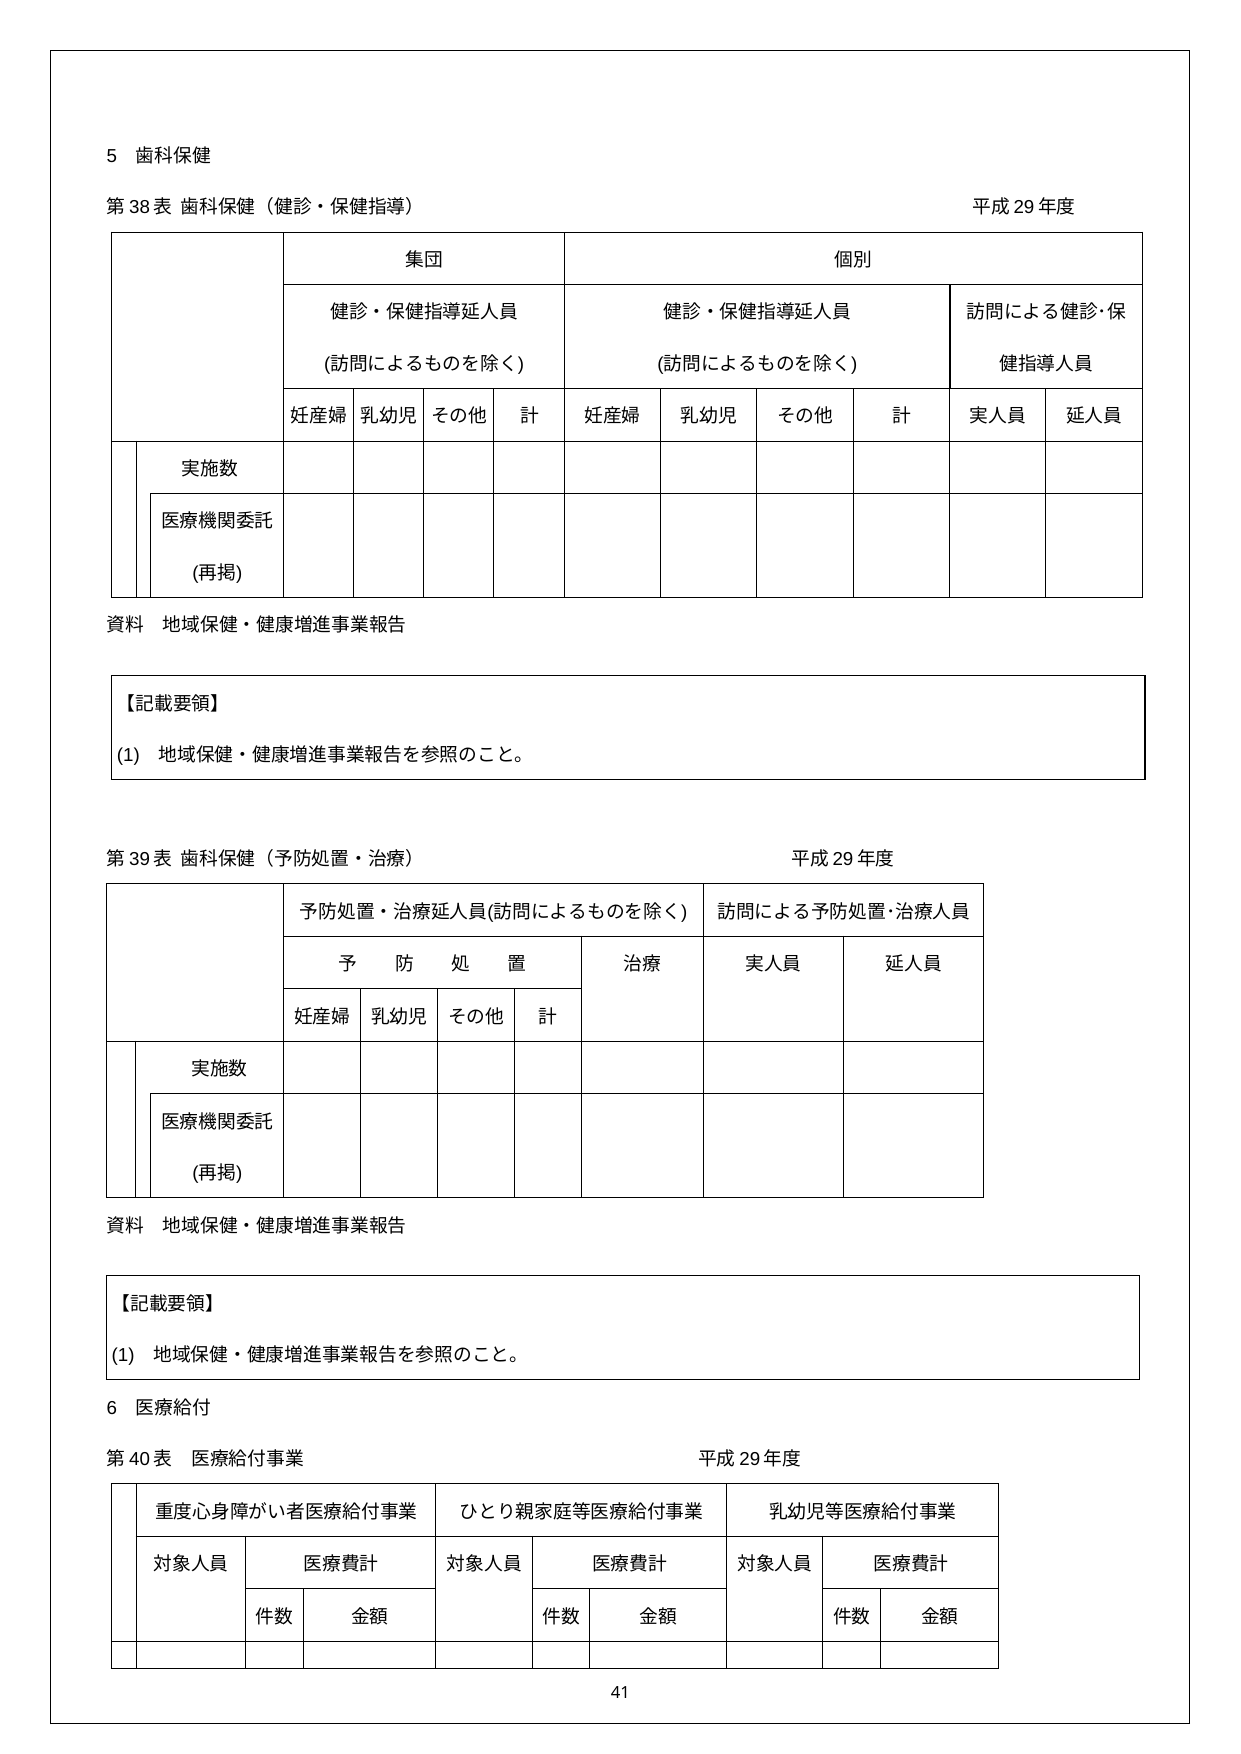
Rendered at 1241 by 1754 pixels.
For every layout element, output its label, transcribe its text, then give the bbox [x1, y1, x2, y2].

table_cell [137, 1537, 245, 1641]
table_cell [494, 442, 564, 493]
text 第40表 医療給付事業 平成29年度 [106, 1432, 1134, 1483]
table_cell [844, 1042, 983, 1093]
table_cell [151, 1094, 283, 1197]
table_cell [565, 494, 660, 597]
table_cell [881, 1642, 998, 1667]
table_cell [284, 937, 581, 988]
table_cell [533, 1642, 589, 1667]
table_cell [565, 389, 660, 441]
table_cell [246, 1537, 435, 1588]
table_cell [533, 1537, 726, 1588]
text 6 医療給付 [106, 1380, 1134, 1432]
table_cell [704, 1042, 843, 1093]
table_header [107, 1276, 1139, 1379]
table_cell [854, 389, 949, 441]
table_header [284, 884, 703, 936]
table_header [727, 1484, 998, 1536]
text 資料 地域保健・健康増進事業報告 [106, 1198, 1134, 1249]
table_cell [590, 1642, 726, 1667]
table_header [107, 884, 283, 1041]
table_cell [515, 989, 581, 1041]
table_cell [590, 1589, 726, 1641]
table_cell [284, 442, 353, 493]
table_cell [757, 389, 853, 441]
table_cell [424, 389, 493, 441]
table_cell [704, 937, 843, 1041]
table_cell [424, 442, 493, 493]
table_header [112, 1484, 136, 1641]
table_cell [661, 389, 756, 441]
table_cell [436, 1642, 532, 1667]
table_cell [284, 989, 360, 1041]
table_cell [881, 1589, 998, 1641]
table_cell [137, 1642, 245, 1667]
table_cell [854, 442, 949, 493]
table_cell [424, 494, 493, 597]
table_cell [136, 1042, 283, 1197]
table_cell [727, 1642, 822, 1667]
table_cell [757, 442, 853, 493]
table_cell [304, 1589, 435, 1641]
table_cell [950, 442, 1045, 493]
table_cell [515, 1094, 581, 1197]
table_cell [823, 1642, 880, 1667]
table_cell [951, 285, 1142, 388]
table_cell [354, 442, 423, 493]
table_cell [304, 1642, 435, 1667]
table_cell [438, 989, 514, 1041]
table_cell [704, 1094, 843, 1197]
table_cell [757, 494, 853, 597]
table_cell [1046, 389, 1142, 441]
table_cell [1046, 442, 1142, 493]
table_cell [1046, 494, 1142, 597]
text 第39表 歯科保健（予防処置・治療） 平成29年度 [106, 832, 1134, 883]
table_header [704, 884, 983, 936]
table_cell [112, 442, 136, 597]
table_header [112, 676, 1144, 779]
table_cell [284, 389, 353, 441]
text 5 歯科保健 [106, 129, 1134, 180]
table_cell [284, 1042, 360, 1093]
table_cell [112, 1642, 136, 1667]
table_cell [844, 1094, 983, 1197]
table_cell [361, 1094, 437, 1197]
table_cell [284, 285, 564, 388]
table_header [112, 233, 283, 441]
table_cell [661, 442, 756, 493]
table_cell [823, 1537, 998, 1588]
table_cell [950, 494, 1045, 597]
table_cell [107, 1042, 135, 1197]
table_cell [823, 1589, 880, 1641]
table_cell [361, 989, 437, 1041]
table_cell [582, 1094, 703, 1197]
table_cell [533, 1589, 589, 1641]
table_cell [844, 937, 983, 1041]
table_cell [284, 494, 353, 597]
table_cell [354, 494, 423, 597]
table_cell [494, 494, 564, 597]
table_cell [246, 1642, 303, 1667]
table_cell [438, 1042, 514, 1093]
text 資料 地域保健・健康増進事業報告 [106, 598, 1134, 649]
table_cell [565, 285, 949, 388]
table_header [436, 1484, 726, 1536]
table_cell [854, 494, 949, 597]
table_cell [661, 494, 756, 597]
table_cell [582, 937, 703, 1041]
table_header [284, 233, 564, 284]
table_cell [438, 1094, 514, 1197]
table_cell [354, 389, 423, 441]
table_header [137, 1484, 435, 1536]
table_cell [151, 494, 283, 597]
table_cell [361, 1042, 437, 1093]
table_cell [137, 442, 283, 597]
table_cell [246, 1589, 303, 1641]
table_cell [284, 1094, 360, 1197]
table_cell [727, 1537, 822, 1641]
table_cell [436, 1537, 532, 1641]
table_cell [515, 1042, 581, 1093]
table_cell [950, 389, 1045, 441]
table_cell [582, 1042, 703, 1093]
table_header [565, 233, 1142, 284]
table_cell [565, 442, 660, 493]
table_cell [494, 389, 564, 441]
text 第38表 歯科保健（健診・保健指導） 平成29年度 [106, 180, 1134, 232]
